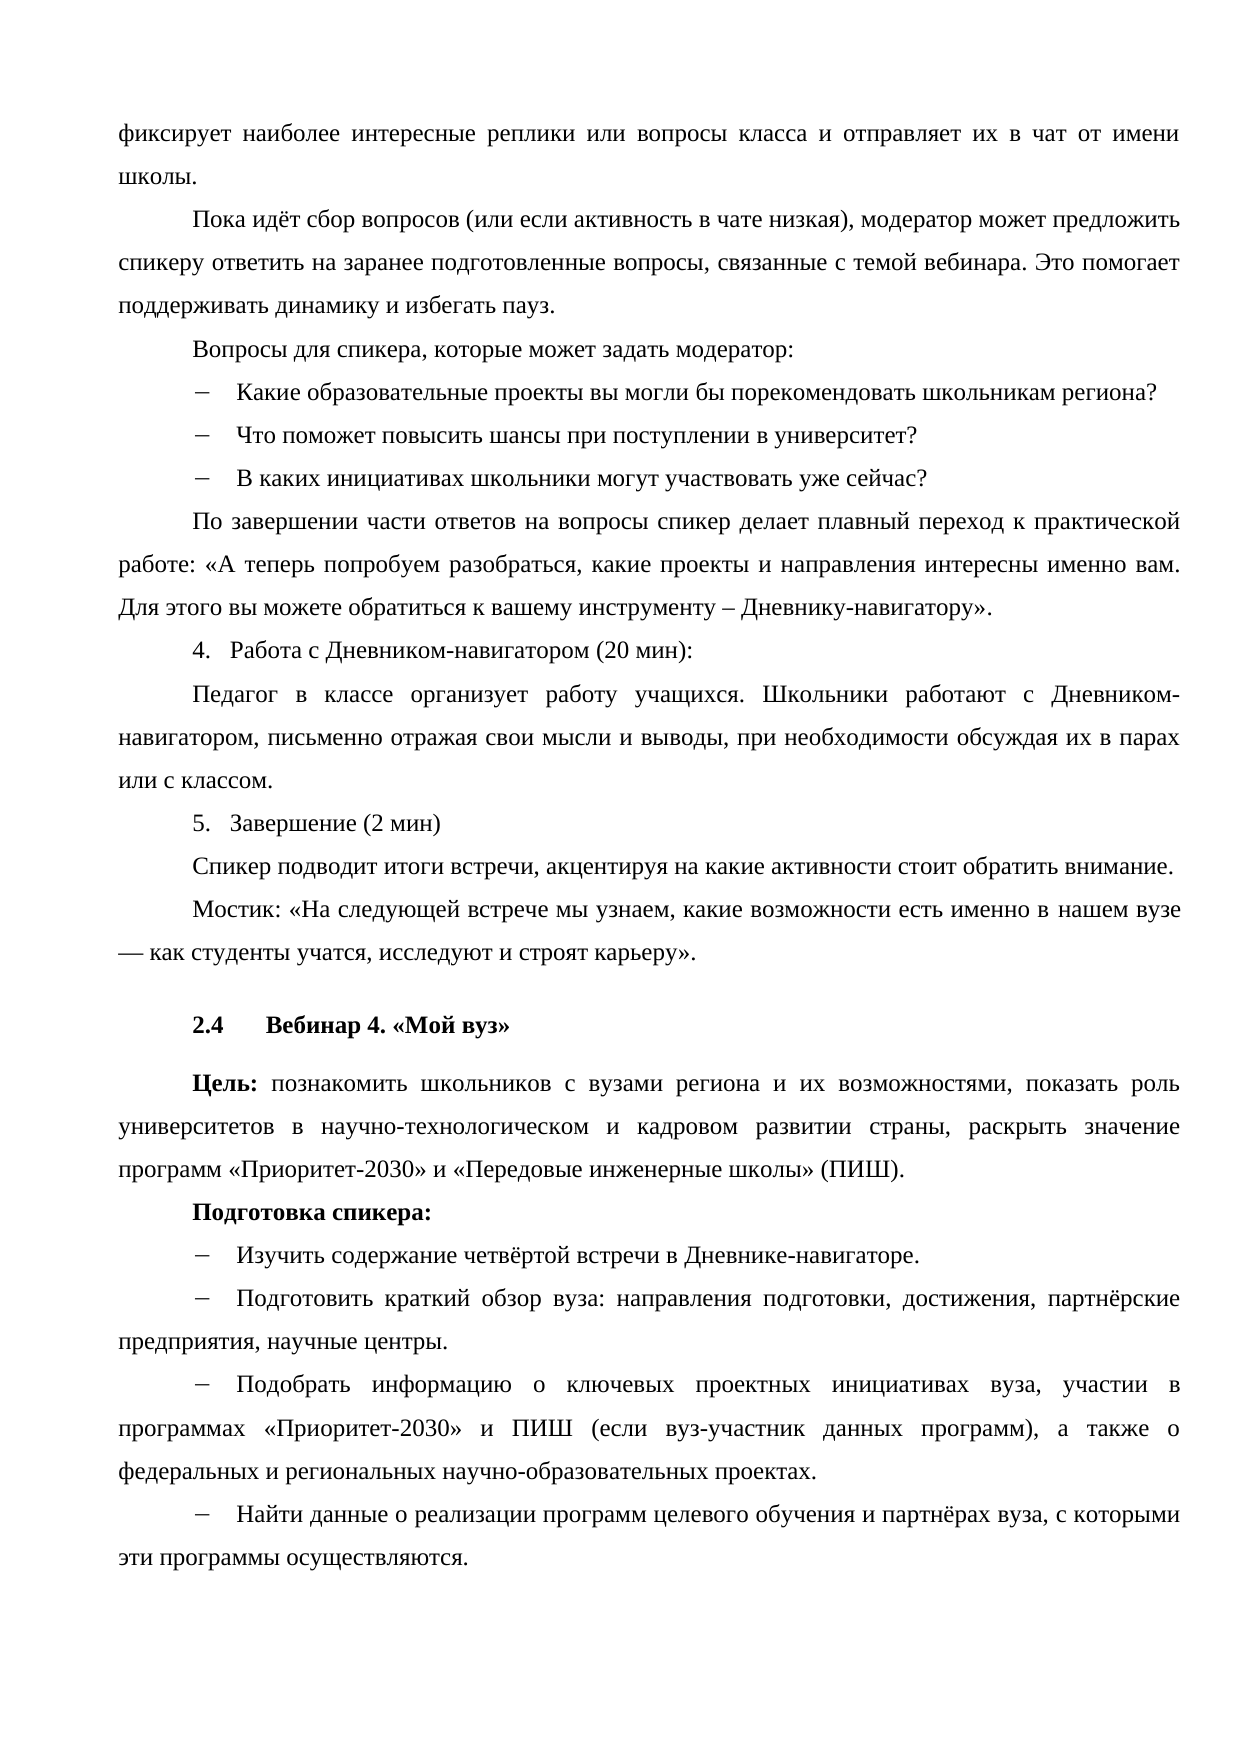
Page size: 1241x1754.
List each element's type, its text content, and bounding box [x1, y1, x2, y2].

list Что поможет повысить шансы при поступлении в университет? [118, 420, 1181, 449]
list Педагог в классе организует работу учащихся. Школьники работают с Дневником-навигатором, письменно отражая свои мысли и выводы, при необходимости обсуждая их в парах или с классом. [118, 679, 1181, 794]
text Мостик: «На следующей встрече мы узнаем, какие возможности есть именно в нашем вузе — как студенты учатся, исследуют и строят карьеру». [118, 894, 1181, 966]
text Цель: познакомить школьников с вузами региона и их возможностями, показать роль университетов в научно-технологическом и кадровом развитии страны, раскрыть значение программ «Приоритет-2030» и «Передовые инженерные школы» (ПИШ). [118, 1068, 1181, 1183]
text Спикер подводит итоги встречи, акцентируя на какие активности стоит обратить внимание. [118, 851, 1181, 880]
list Подобрать информацию о ключевых проектных инициативах вуза, участии в программах «Приоритет-2030» и ПИШ (если вуз-участник данных программ), а также о федеральных и региональных научно-образовательных проектах. [118, 1369, 1181, 1484]
list Пока идёт сбор вопросов (или если активность в чате низкая), модератор может предложить спикеру ответить на заранее подготовленные вопросы, связанные с темой вебинара. Это помогает поддерживать динамику и избегать пауз. [118, 204, 1181, 319]
list Подготовить краткий обзор вуза: направления подготовки, достижения, партнёрские предприятия, научные центры. [118, 1283, 1181, 1355]
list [118, 118, 1181, 190]
list По завершении части ответов на вопросы спикер делает плавный переход к практической работе: «А теперь попробуем разобраться, какие проекты и направления интересны именно вам. Для этого вы можете обратиться к вашему инструменту – Дневнику-навигатору». [118, 506, 1181, 621]
list Найти данные о реализации программ целевого обучения и партнёрах вуза, с которыми эти программы осуществляются. [118, 1499, 1181, 1571]
list В каких инициативах школьники могут участвовать уже сейчас? [118, 463, 1181, 492]
list Какие образовательные проекты вы могли бы порекомендовать школьникам региона? [118, 377, 1181, 406]
text Подготовка спикера: [118, 1197, 1181, 1226]
subtitle Вебинар 4. «Мой вуз» [118, 1010, 1181, 1038]
list Работа с Дневником-навигатором (20 мин): [192, 636, 1181, 664]
list Завершение (2 мин) [192, 808, 1181, 837]
list Изучить содержание четвёртой встречи в Дневнике-навигаторе. [118, 1240, 1181, 1269]
text Вопросы для спикера, которые может задать модератор: [118, 334, 1181, 362]
